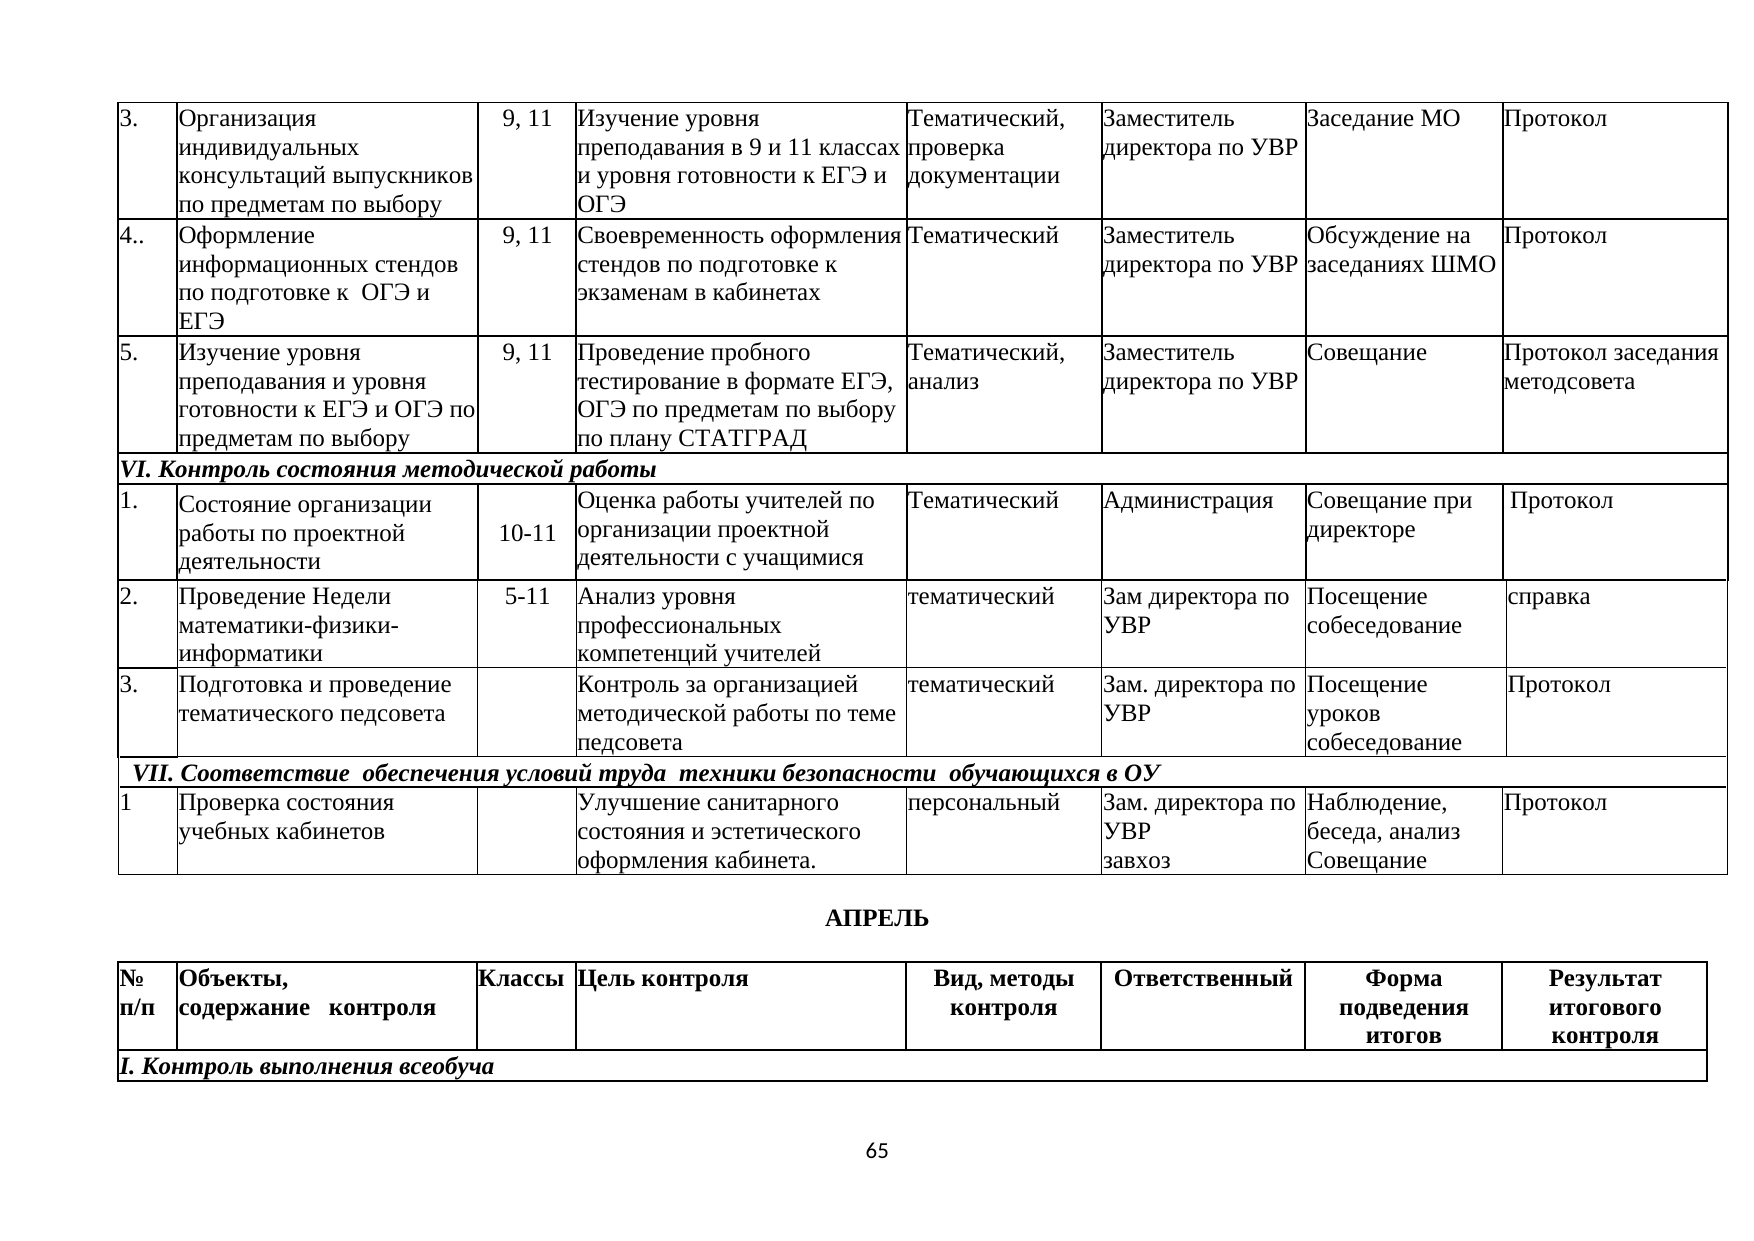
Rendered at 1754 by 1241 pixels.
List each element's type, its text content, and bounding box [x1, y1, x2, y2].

table_cell Своевременность оформления стендов по подготовке к экзаменам в кабинетах [577, 220, 906, 335]
table_cell Изучение уровня преподавания и уровня готовности к ЕГЭ и ОГЭ по предметам по выбору [178, 337, 477, 452]
table_cell Совещание [1307, 337, 1502, 452]
table_cell Заместитель директора по УВР [1103, 103, 1305, 218]
table_cell Организация индивидуальных консультаций выпускников по предметам по выбору [178, 103, 477, 218]
table_cell 1. [119, 485, 176, 579]
table_header Результат итогового контроля [1503, 963, 1706, 1049]
table_cell Протокол [1504, 485, 1727, 579]
table_cell Зам. директора по УВР завхоз [1102, 788, 1305, 874]
table_cell Совещание при директоре [1307, 485, 1502, 579]
table_cell 3. [119, 669, 177, 756]
table_cell Заседание МО [1307, 103, 1502, 218]
table_cell Тематический [908, 220, 1101, 335]
table_cell Подготовка и проведение тематического педсовета [178, 668, 477, 756]
table_cell Протокол [1504, 103, 1727, 218]
table_cell 4.. [119, 220, 176, 335]
table_cell Проверка состояния учебных кабинетов [178, 788, 477, 874]
table_header № п/п [119, 963, 176, 1049]
table_cell 5-11 [478, 581, 576, 667]
table_header Вид, методы контроля [907, 963, 1100, 1049]
table_header Цель контроля [577, 963, 905, 1049]
table_cell Администрация [1103, 485, 1305, 579]
table_cell Проведение пробного тестирование в формате ЕГЭ, ОГЭ по предметам по выбору по плану СТАТГРАД [577, 337, 906, 452]
text АПРЕЛЬ [118, 903, 1636, 932]
table_cell Зам директора по УВР [1102, 581, 1305, 667]
table_cell VII. Соответствие обеспечения условий труда техники безопасности обучающихся в ОУ [119, 756, 1727, 786]
table_cell [478, 668, 576, 756]
table_cell персональный [907, 788, 1101, 874]
table_cell Оценка работы учителей по организации проектной деятельности с учащимися [577, 485, 906, 579]
table_cell тематический [907, 581, 1101, 667]
table_cell [478, 788, 576, 874]
table_cell Посещение уроков собеседование [1306, 668, 1506, 756]
table_cell Оформление информационных стендов по подготовке к ОГЭ и ЕГЭ [178, 220, 477, 335]
table_cell Улучшение санитарного состояния и эстетического оформления кабинета. [577, 788, 906, 874]
table_cell тематический [907, 668, 1101, 756]
table_header Классы [478, 963, 575, 1049]
table_header Форма подведения итогов [1306, 963, 1501, 1049]
table_cell Посещение собеседование [1306, 581, 1506, 667]
table_cell Состояние организации работы по проектной деятельности [178, 485, 477, 579]
table_cell Протокол заседания методсовета [1504, 337, 1727, 452]
table_header Ответственный [1102, 963, 1304, 1049]
table_cell Протокол [1504, 220, 1727, 335]
table_cell Тематический, проверка документации [908, 103, 1101, 218]
table_cell 10-11 [479, 485, 575, 579]
table_cell 3. [119, 103, 176, 218]
table_cell Протокол [1503, 786, 1727, 874]
table_cell VI. Контроль состояния методической работы [119, 454, 1727, 483]
table_cell 9, 11 [479, 337, 575, 452]
table_cell Тематический, анализ [908, 337, 1101, 452]
table_cell Анализ уровня профессиональных компетенций учителей [577, 581, 906, 667]
table_cell 2. [119, 581, 177, 667]
table_cell Изучение уровня преподавания в 9 и 11 классах и уровня готовности к ЕГЭ и ОГЭ [577, 103, 906, 218]
table_cell Проведение Недели математики-физики-информатики [178, 581, 477, 667]
table_cell Зам. директора по УВР [1102, 668, 1305, 756]
table_cell Тематический [908, 485, 1101, 579]
table_header Объекты, содержание контроля [178, 963, 476, 1049]
table_cell Заместитель директора по УВР [1103, 337, 1305, 452]
table_cell Протокол [1507, 667, 1727, 756]
table_cell справка [1507, 579, 1727, 667]
table_cell 9, 11 [479, 220, 575, 335]
table_cell I. Контроль выполнения всеобуча [119, 1051, 1706, 1080]
table_cell Наблюдение, беседа, анализ Совещание [1306, 788, 1502, 874]
table_cell Контроль за организацией методической работы по теме педсовета [577, 668, 906, 756]
table_cell 9, 11 [479, 103, 575, 218]
table_cell Обсуждение на заседаниях ШМО [1307, 220, 1502, 335]
table_cell 5. [119, 337, 176, 452]
table_cell 1 [119, 787, 177, 874]
table_cell Заместитель директора по УВР [1103, 220, 1305, 335]
